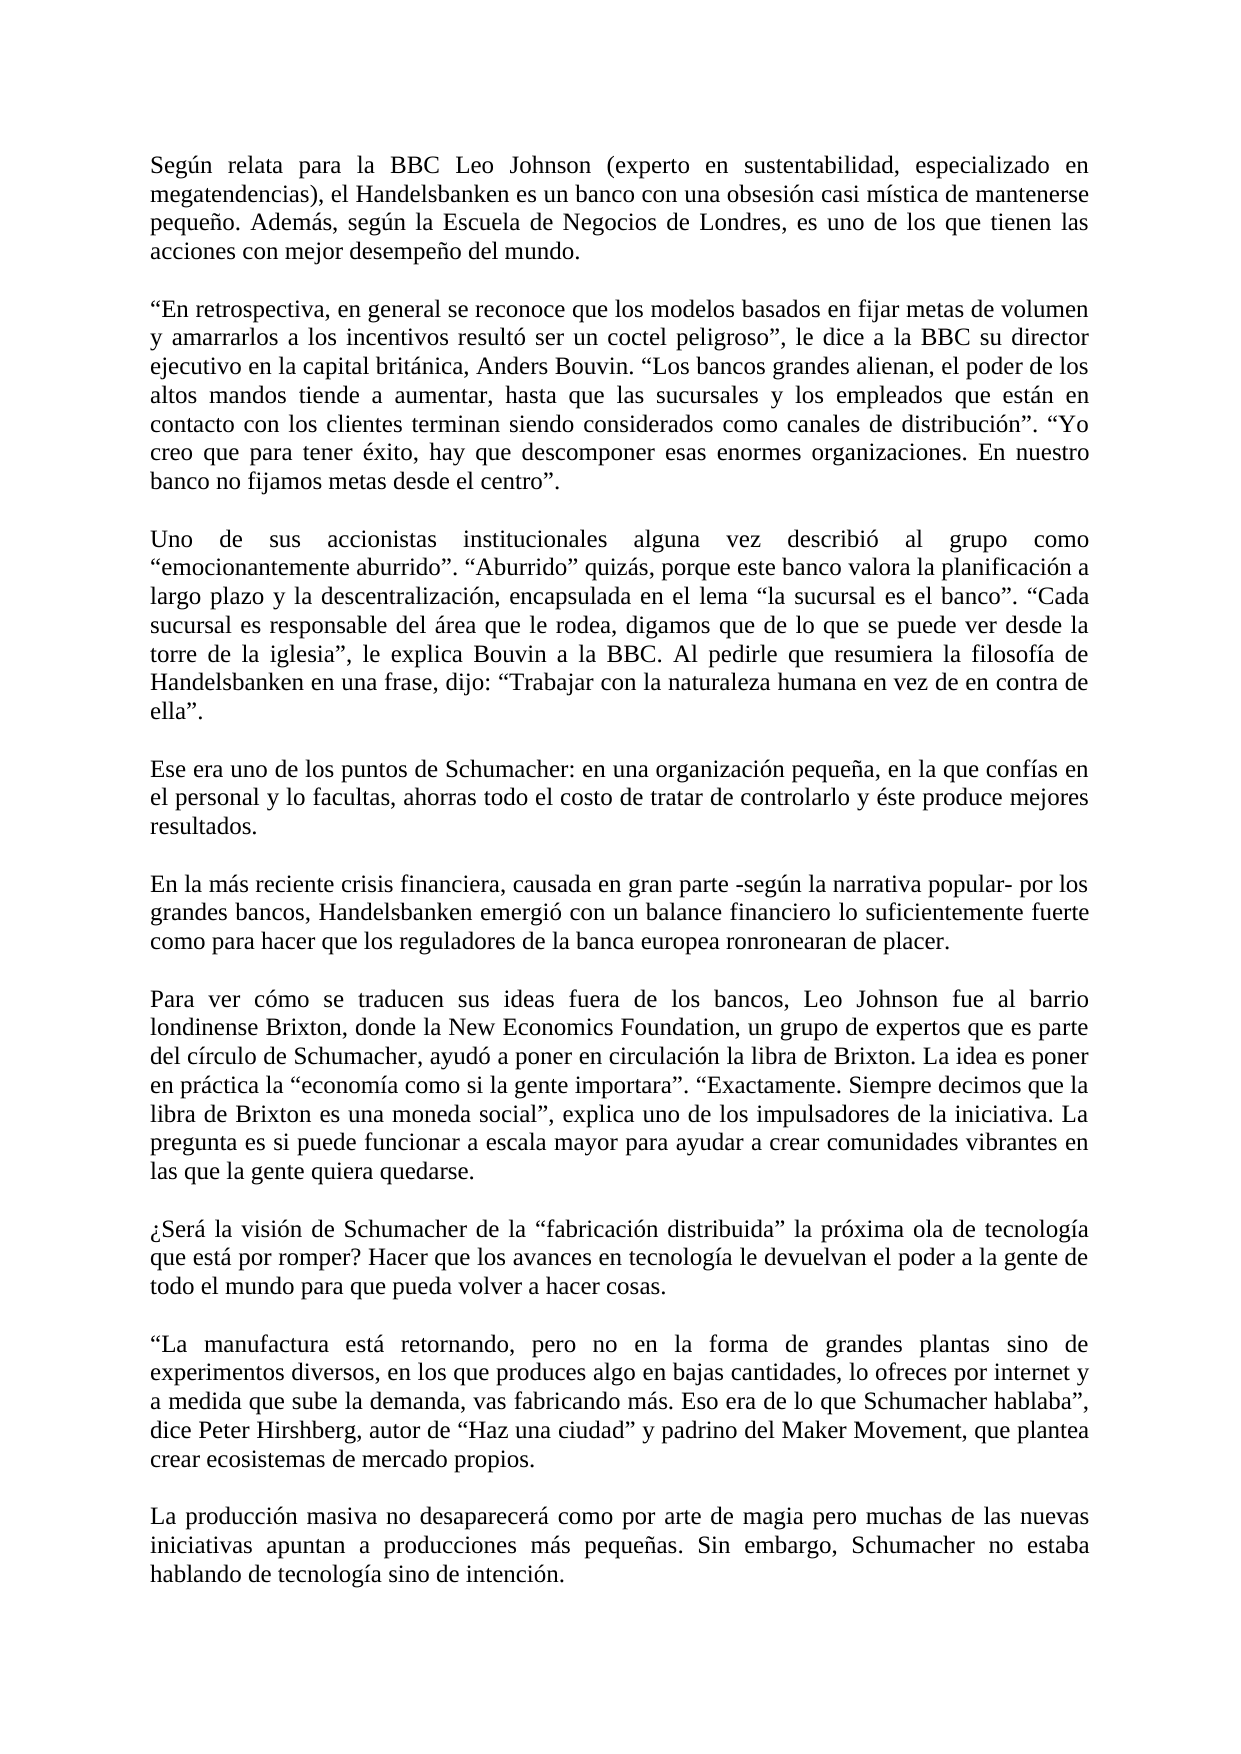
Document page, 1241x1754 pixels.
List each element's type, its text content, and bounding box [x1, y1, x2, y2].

text Según relata para la BBC Leo Johnson (experto en sustentabilidad, especializado en megatendencias), el Handelsbanken es un banco con una obsesión casi mística de mantenerse pequeño. Además, según la Escuela de Negocios de Londres, es uno de los que tienen las acciones con mejor desempeño del mundo. [150, 150, 1090, 265]
text Uno de sus accionistas institucionales alguna vez describió al grupo como “emocionantemente aburrido”. “Aburrido” quizás, porque este banco valora la planificación a largo plazo y la descentralización, encapsulada en el lema “la sucursal es el banco”. “Cada sucursal es responsable del área que le rodea, digamos que de lo que se puede ver desde la torre de la iglesia”, le explica Bouvin a la BBC. Al pedirle que resumiera la filosofía de Handelsbanken en una frase, dijo: “Trabajar con la naturaleza humana en vez de en contra de ella”. [150, 524, 1090, 725]
text Ese era uno de los puntos de Schumacher: en una organización pequeña, en la que confías en el personal y lo facultas, ahorras todo el costo de tratar de controlarlo y éste produce mejores resultados. [150, 754, 1090, 840]
text ¿Será la visión de Schumacher de la “fabricación distribuida” la próxima ola de tecnología que está por romper? Hacer que los avances en tecnología le devuelvan el poder a la gente de todo el mundo para que pueda volver a hacer cosas. [150, 1214, 1090, 1300]
text La producción masiva no desaparecerá como por arte de magia pero muchas de las nuevas iniciativas apuntan a producciones más pequeñas. Sin embargo, Schumacher no estaba hablando de tecnología sino de intención. [150, 1501, 1090, 1587]
text “La manufactura está retornando, pero no en la forma de grandes plantas sino de experimentos diversos, en los que produces algo en bajas cantidades, lo ofreces por internet y a medida que sube la demanda, vas fabricando más. Eso era de lo que Schumacher hablaba”, dice Peter Hirshberg, autor de “Haz una ciudad” y padrino del Maker Movement, que plantea crear ecosistemas de mercado propios. [150, 1329, 1090, 1472]
text Para ver cómo se traducen sus ideas fuera de los bancos, Leo Johnson fue al barrio londinense Brixton, donde la New Economics Foundation, un grupo de expertos que es parte del círculo de Schumacher, ayudó a poner en circulación la libra de Brixton. La idea es poner en práctica la “economía como si la gente importara”. “Exactamente. Siempre decimos que la libra de Brixton es una moneda social”, explica uno de los impulsadores de la iniciativa. La pregunta es si puede funcionar a escala mayor para ayudar a crear comunidades vibrantes en las que la gente quiera quedarse. [150, 984, 1090, 1185]
text En la más reciente crisis financiera, causada en gran parte -según la narrativa popular- por los grandes bancos, Handelsbanken emergió con un balance financiero lo suficientemente fuerte como para hacer que los reguladores de la banca europea ronronearan de placer. [150, 869, 1090, 955]
text “En retrospectiva, en general se reconoce que los modelos basados en fijar metas de volumen y amarrarlos a los incentivos resultó ser un coctel peligroso”, le dice a la BBC su director ejecutivo en la capital británica, Anders Bouvin. “Los bancos grandes alienan, el poder de los altos mandos tiende a aumentar, hasta que las sucursales y los empleados que están en contacto con los clientes terminan siendo considerados como canales de distribución”. “Yo creo que para tener éxito, hay que descomponer esas enormes organizaciones. En nuestro banco no fijamos metas desde el centro”. [150, 294, 1090, 495]
